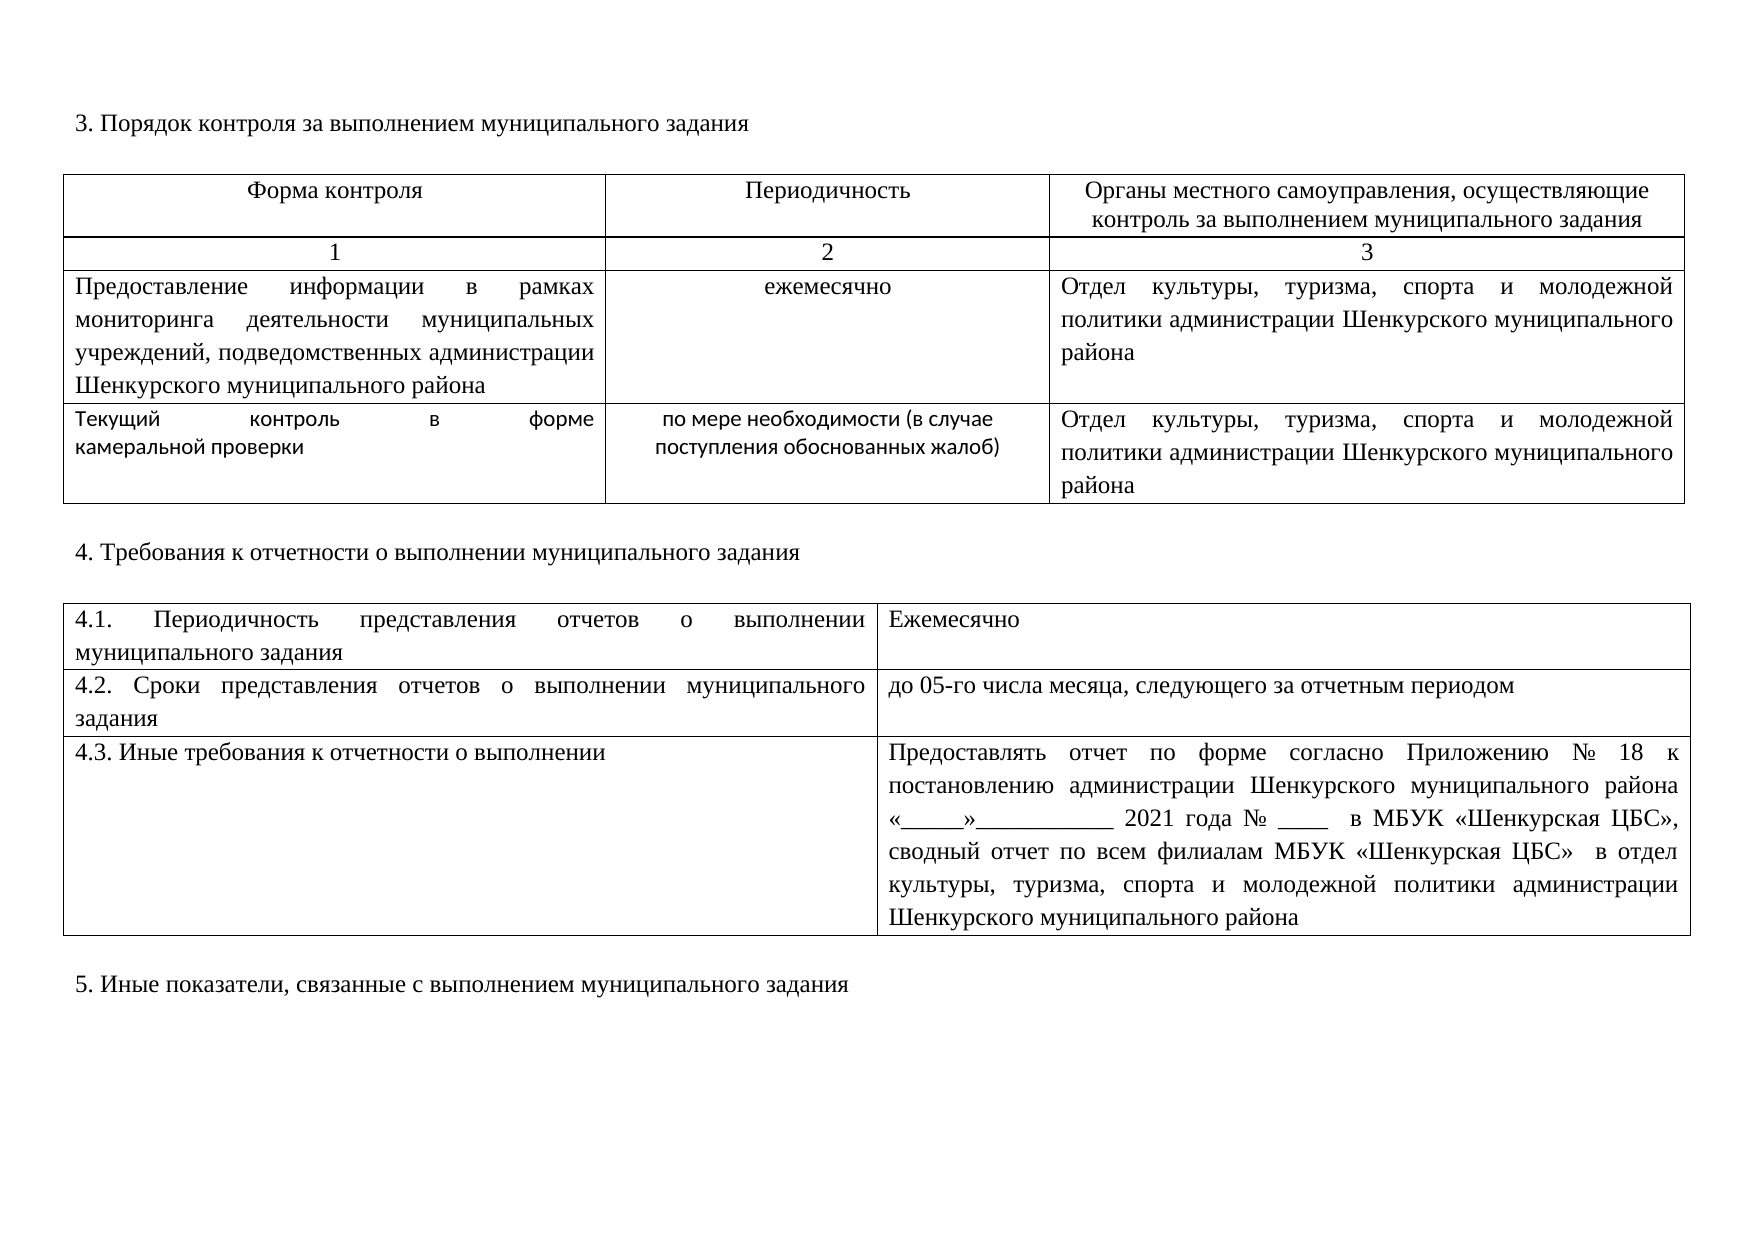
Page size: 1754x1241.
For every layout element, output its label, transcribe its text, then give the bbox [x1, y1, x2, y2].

table_cell Отдел культуры, туризма, спорта и молодежной политики администрации Шенкурского муниципального района [1050, 404, 1684, 502]
table_cell 4.2. Сроки представления отчетов о выполнении муниципального задания [64, 670, 877, 736]
table_cell 2 [606, 238, 1049, 270]
table_cell Предоставление информации в рамках мониторинга деятельности муниципальных учреждений, подведомственных администрации Шенкурского муниципального района [64, 271, 605, 403]
table_header Ежемесячно [878, 604, 1690, 669]
table_header Органы местного самоуправления, осуществляющие контроль за выполнением муниципального задания [1050, 175, 1684, 236]
table_header Периодичность [606, 175, 1049, 236]
table_cell Текущий контроль в форме камеральной проверки [64, 404, 605, 502]
table_cell ежемесячно [606, 271, 1049, 403]
text 4. Требования к отчетности о выполнении муниципального задания [75, 537, 1679, 565]
table_header Форма контроля [64, 175, 605, 236]
table_cell 4.3. Иные требования к отчетности о выполнении [64, 737, 877, 935]
table_cell по мере необходимости (в случае поступления обоснованных жалоб) [606, 404, 1049, 502]
table_cell до 05-го числа месяца, следующего за отчетным периодом [878, 670, 1690, 736]
table_cell 1 [64, 238, 605, 270]
table_cell Отдел культуры, туризма, спорта и молодежной политики администрации Шенкурского муниципального района [1050, 271, 1684, 403]
table_header 4.1. Периодичность представления отчетов о выполнении муниципального задания [64, 604, 877, 669]
table_cell Предоставлять отчет по форме согласно Приложению № 18 к постановлению администрации Шенкурского муниципального района «_____»___________ 2021 года № ____ в МБУК «Шенкурская ЦБС», сводный отчет по всем филиалам МБУК «Шенкурская ЦБС» в отдел культуры, туризма, спорта и молодежной политики администрации Шенкурского муниципального района [878, 737, 1690, 935]
text 5. Иные показатели, связанные с выполнением муниципального задания [75, 969, 1679, 997]
table_cell 3 [1050, 238, 1684, 270]
text 3. Порядок контроля за выполнением муниципального задания [75, 108, 1679, 137]
